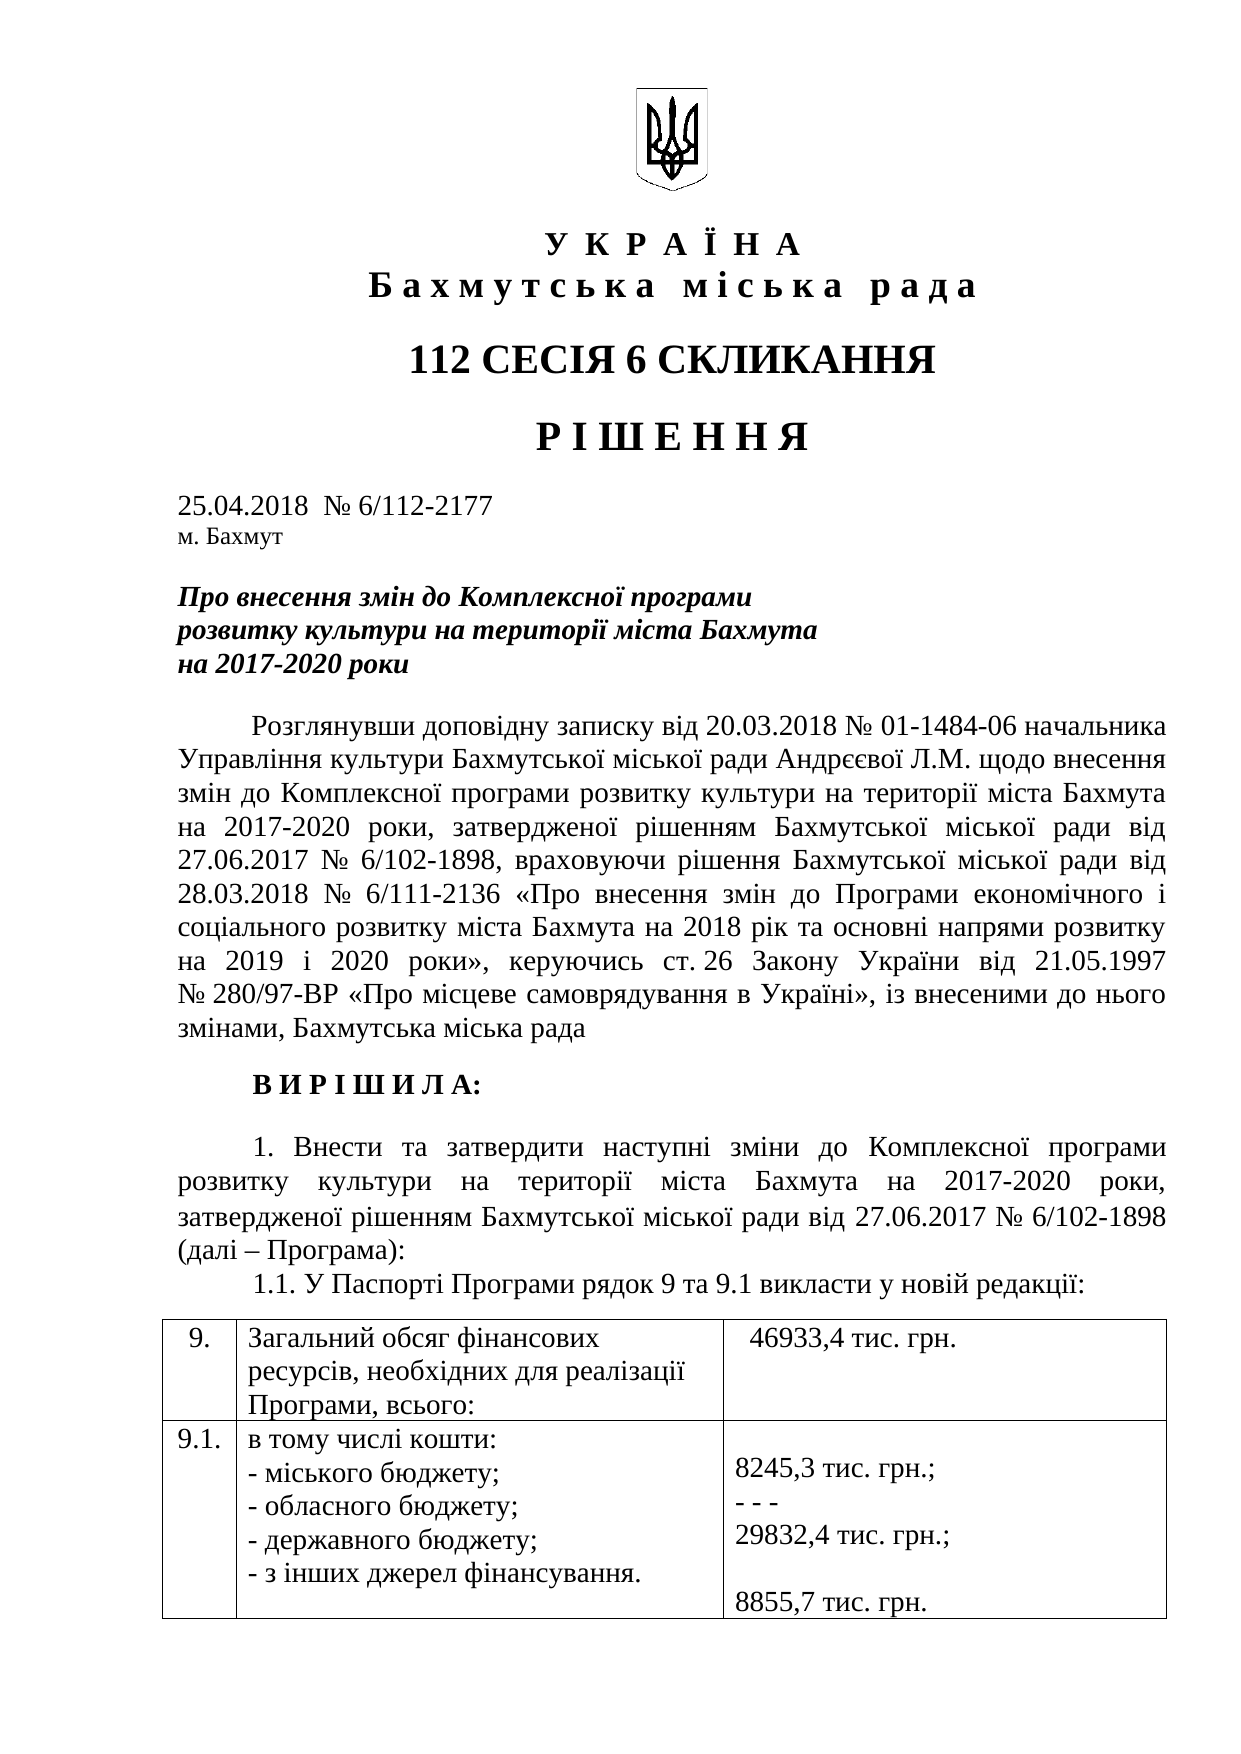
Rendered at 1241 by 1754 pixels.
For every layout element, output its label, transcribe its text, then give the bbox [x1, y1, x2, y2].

text розвитку культури на території міста Бахмута [177, 612, 1167, 646]
picture [636, 88, 708, 191]
table_cell 8245,3 тис. грн.; - - - 29832,4 тис. грн.; 8855,7 тис. грн. [724, 1421, 1166, 1618]
text Про внесення змін до Комплексної програми [177, 579, 1167, 612]
text Р I Ш Е Н Н Я [177, 411, 1167, 459]
table_cell 9.1. [163, 1421, 236, 1618]
text 1.1. У Паспорті Програми рядок 9 та 9.1 викласти у новій редакції: [177, 1266, 1167, 1299]
table_header Загальний обсяг фінансових ресурсів, необхідних для реалізації Програми, всього: [237, 1320, 723, 1420]
text на 2017-2020 роки [177, 646, 1167, 679]
table_header 9. [163, 1320, 236, 1420]
text Розглянувши доповідну записку від 20.03.2018 № 01-1484-06 начальника Управління культури Бахмутської міської ради Андрєєвої Л.М. щодо внесення змін до Комплексної програми розвитку культури на території міста Бахмута на 2017-2020 роки, затвердженої рішенням Бахмутської міської ради від 27.06.2017 № 6/102-1898, враховуючи рішення Бахмутської міської ради від 28.03.2018 № 6/111-2136 «Про внесення змін до Програми економічного і соціального розвитку міста Бахмута на 2018 рік та основні напрями розвитку на 2019 і 2020 роки», керуючись ст. 26 Закону України від 21.05.1997 № 280/97-ВР «Про місцеве самоврядування в Україні», із внесеними до нього змінами, Бахмутська міська рада [177, 708, 1167, 1043]
text У К Р А Ї Н А [177, 224, 1167, 262]
text 25.04.2018 № 6/112-2177 [177, 488, 1167, 521]
text м. Бахмут [177, 521, 1167, 550]
table_cell в тому числі кошти: - міського бюджету; - обласного бюджету; - державного бюджету; - з інших джерел фінансування. [237, 1421, 723, 1618]
text 112 СЕСІЯ 6 СКЛИКАННЯ [177, 334, 1167, 382]
text 1. Внести та затвердити наступні зміни до Комплексної програми розвитку культури на території міста Бахмута на 2017-2020 роки, затвердженої рішенням Бахмутської міської ради від 27.06.2017 № 6/102-1898 (далі – Програма): [177, 1129, 1167, 1266]
text В И Р І Ш И Л А: [177, 1067, 1167, 1101]
table_header 46933,4 тис. грн. [724, 1320, 1166, 1420]
text Б а х м у т с ь к а м і с ь к а р а д а [177, 262, 1167, 306]
